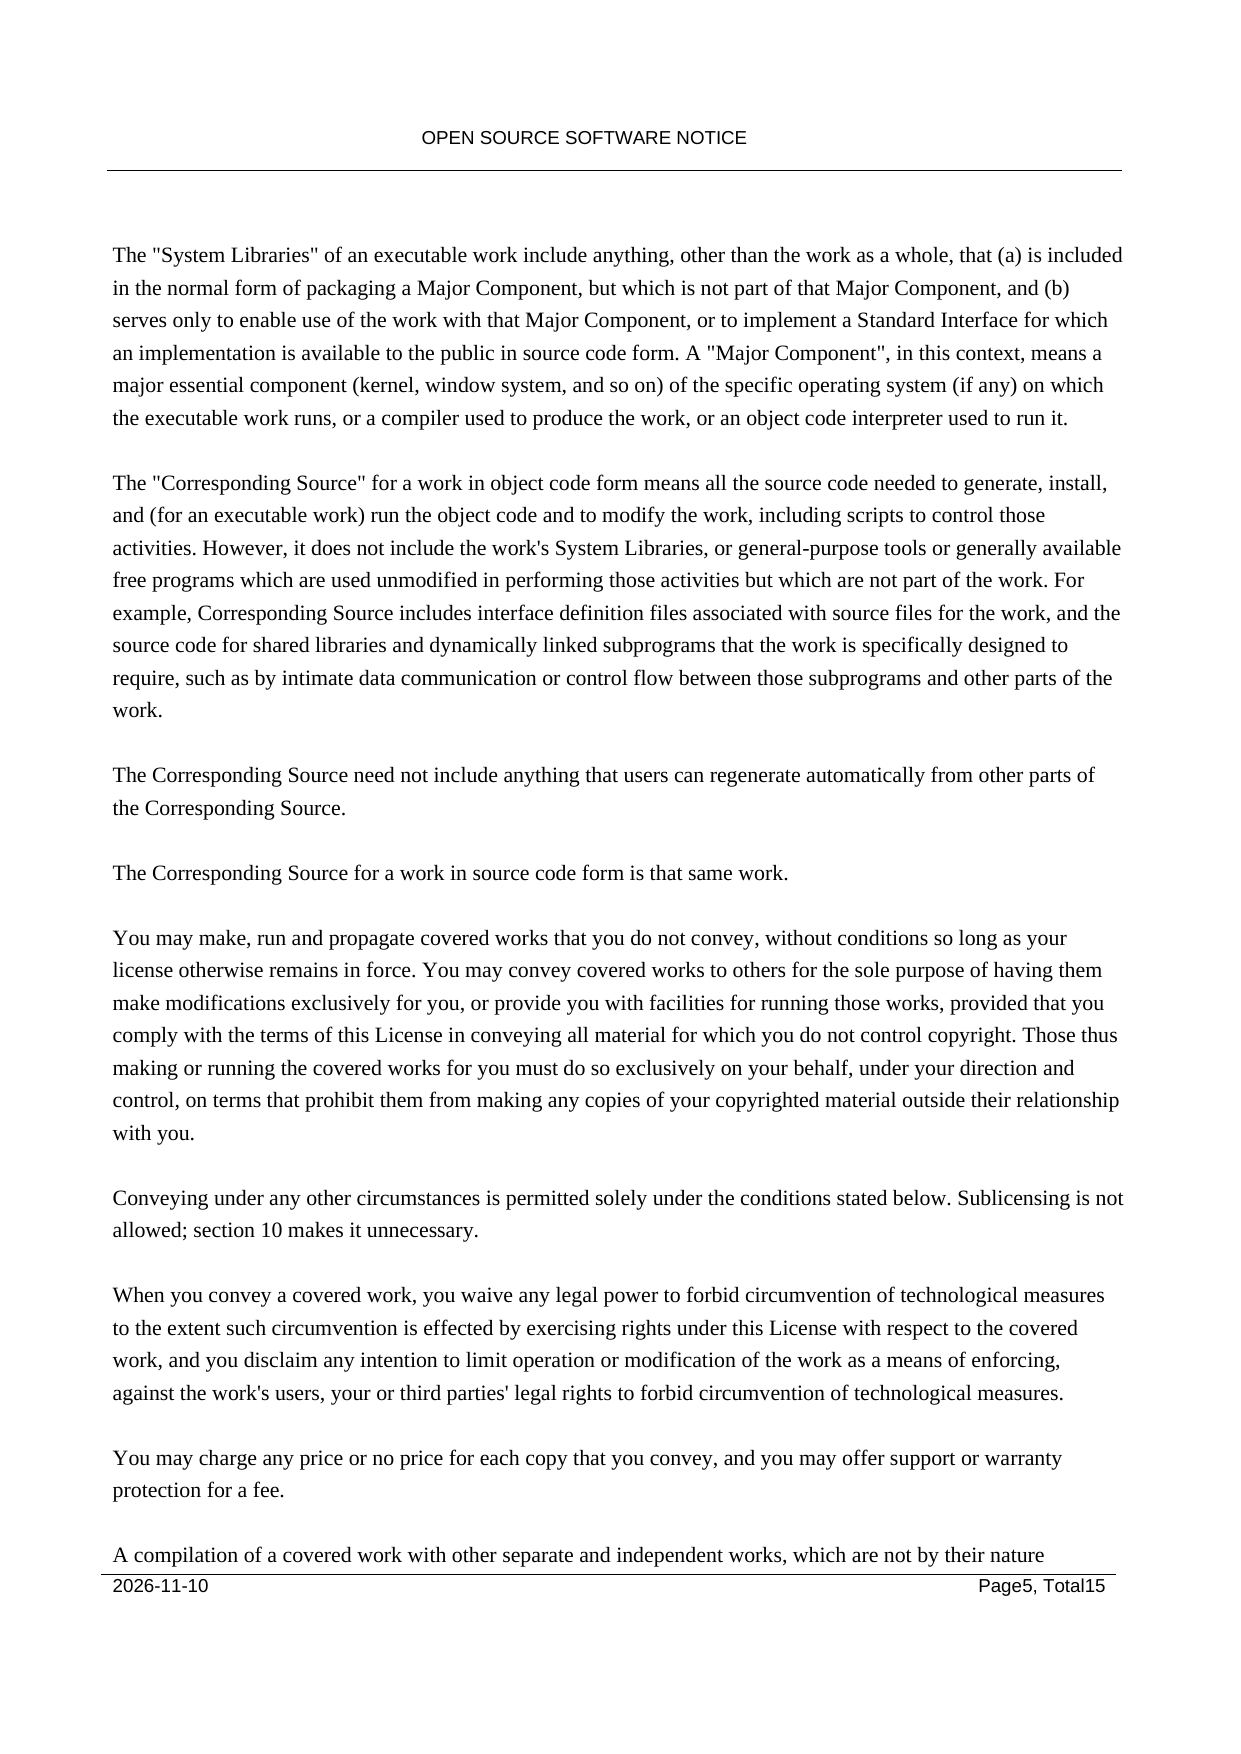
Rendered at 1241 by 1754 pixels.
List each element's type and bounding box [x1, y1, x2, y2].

text [112, 206, 1128, 1571]
